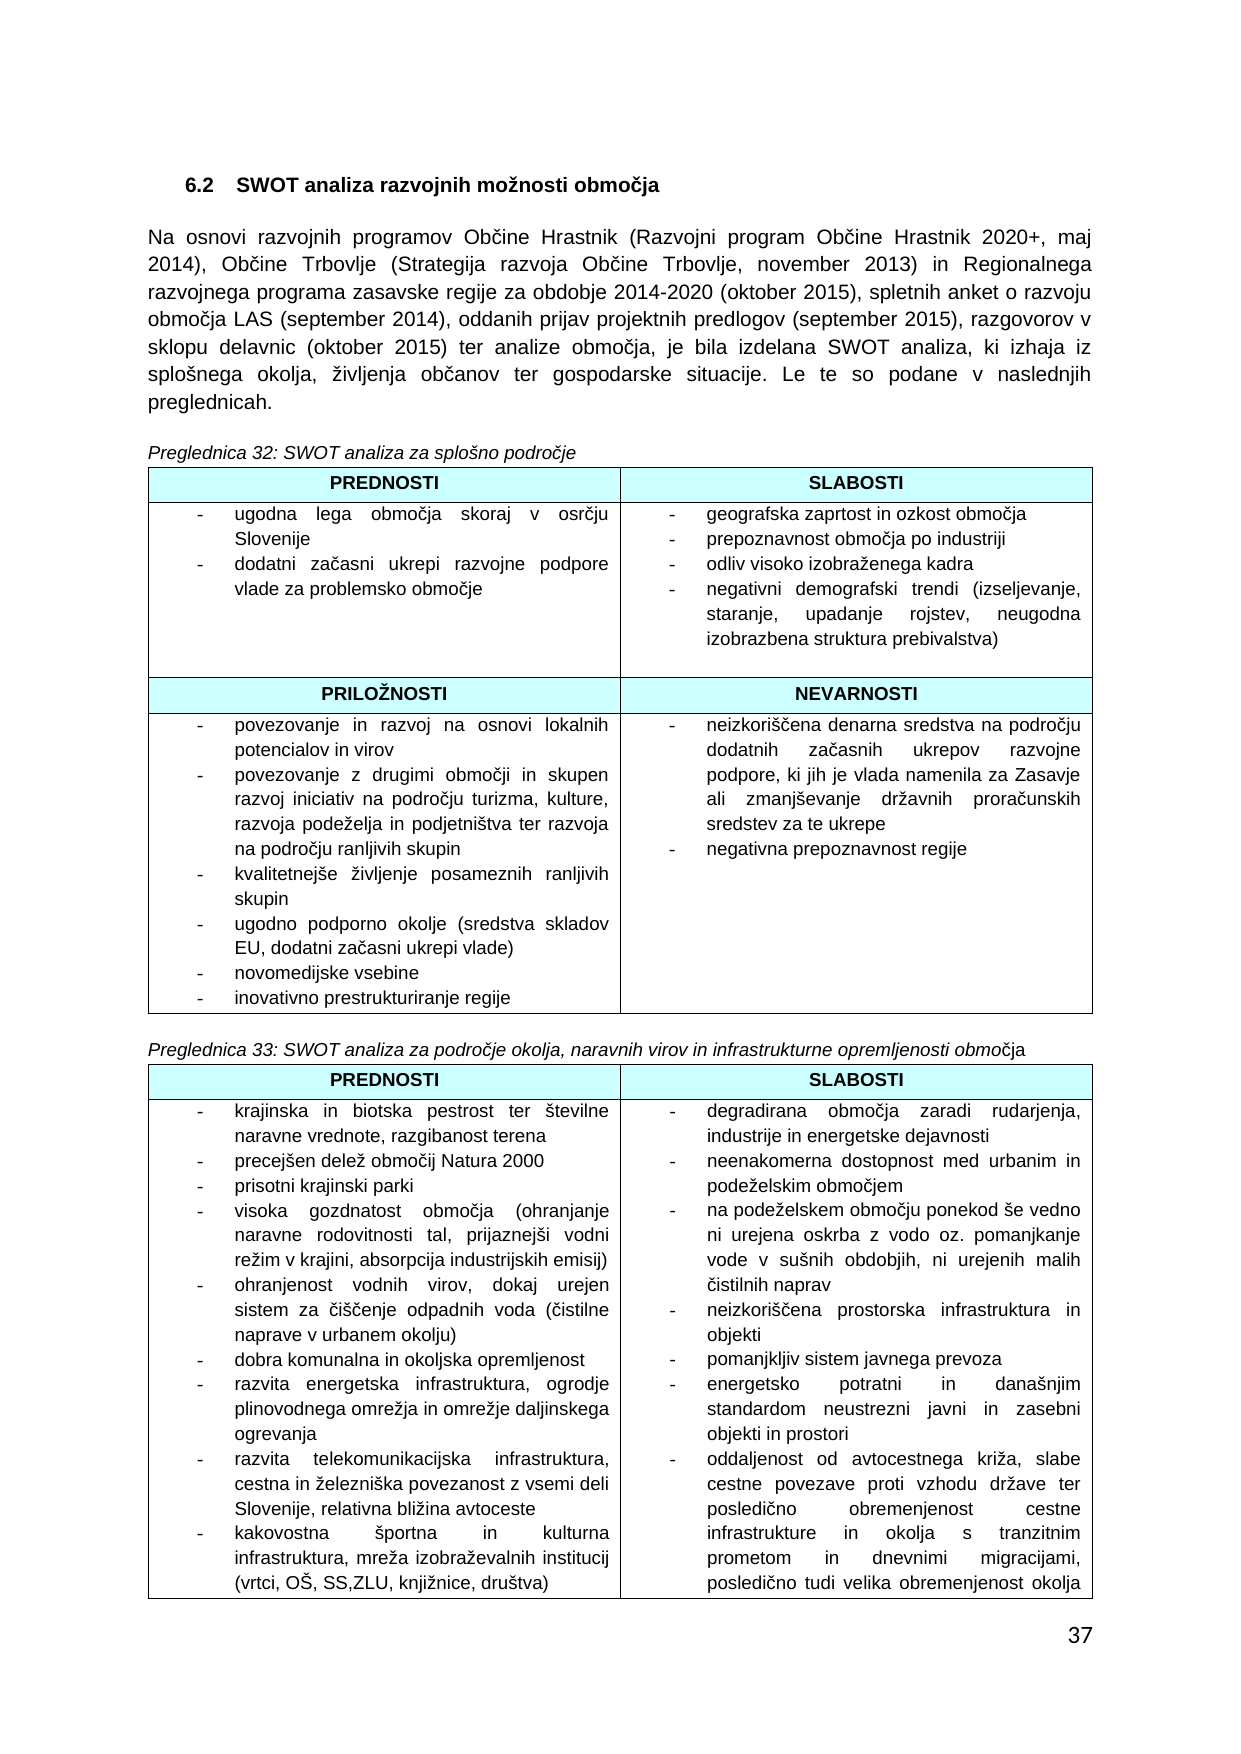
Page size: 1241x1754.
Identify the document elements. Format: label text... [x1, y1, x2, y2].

table_cell geografska zaprtost in ozkost območja prepoznavnost območja po industriji odliv visoko izobraženega kadra negativni demografski trendi (izseljevanje, staranje, upadanje rojstev, neugodna izobrazbena struktura prebivalstva) [621, 503, 1092, 677]
subtitle SWOT analiza razvojnih možnosti območja [185, 172, 1093, 196]
text Preglednica 33: SWOT analiza za področje okolja, naravnih virov in infrastrukturne opremljenosti območja [148, 1039, 1093, 1060]
text Preglednica 32: SWOT analiza za splošno področje [148, 442, 1093, 463]
table_header SLABOSTI [621, 468, 1092, 502]
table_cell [149, 1100, 620, 1598]
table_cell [621, 1100, 1092, 1598]
table_header PREDNOSTI [149, 1065, 620, 1099]
table_cell povezovanje in razvoj na osnovi lokalnih potencialov in virov povezovanje z drugimi območji in skupen razvoj iniciativ na področju turizma, kulture, razvoja podeželja in podjetništva ter razvoja na področju ranljivih skupin kvalitetnejše življenje posameznih ranljivih skupin ugodno podporno okolje (sredstva skladov EU, dodatni začasni ukrepi vlade) novomedijske vsebine inovativno prestrukturiranje regije [149, 714, 620, 1013]
table_cell PRILOŽNOSTI [149, 678, 620, 713]
table_cell ugodna lega območja skoraj v osrčju Slovenije dodatni začasni ukrepi razvojne podpore vlade za problemsko območje [149, 503, 620, 677]
table_cell NEVARNOSTI [621, 678, 1092, 713]
text Na osnovi razvojnih programov Občine Hrastnik (Razvojni program Občine Hrastnik 2020+, maj 2014), Občine Trbovlje (Strategija razvoja Občine Trbovlje, november 2013) in Regionalnega razvojnega programa zasavske regije za obdobje 2014-2020 (oktober 2015), spletnih anket o razvoju območja LAS (september 2014), oddanih prijav projektnih predlogov (september 2015), razgovorov v sklopu delavnic (oktober 2015) ter analize območja, je bila izdelana SWOT analiza, ki izhaja iz splošnega okolja, življenja občanov ter gospodarske situacije. Le te so podane v naslednjih preglednicah. [148, 225, 1093, 414]
table_cell neizkoriščena denarna sredstva na področju dodatnih začasnih ukrepov razvojne podpore, ki jih je vlada namenila za Zasavje ali zmanjševanje državnih proračunskih sredstev za te ukrepe negativna prepoznavnost regije [621, 714, 1092, 1013]
table_header SLABOSTI [621, 1065, 1092, 1099]
table_header PREDNOSTI [149, 468, 620, 502]
